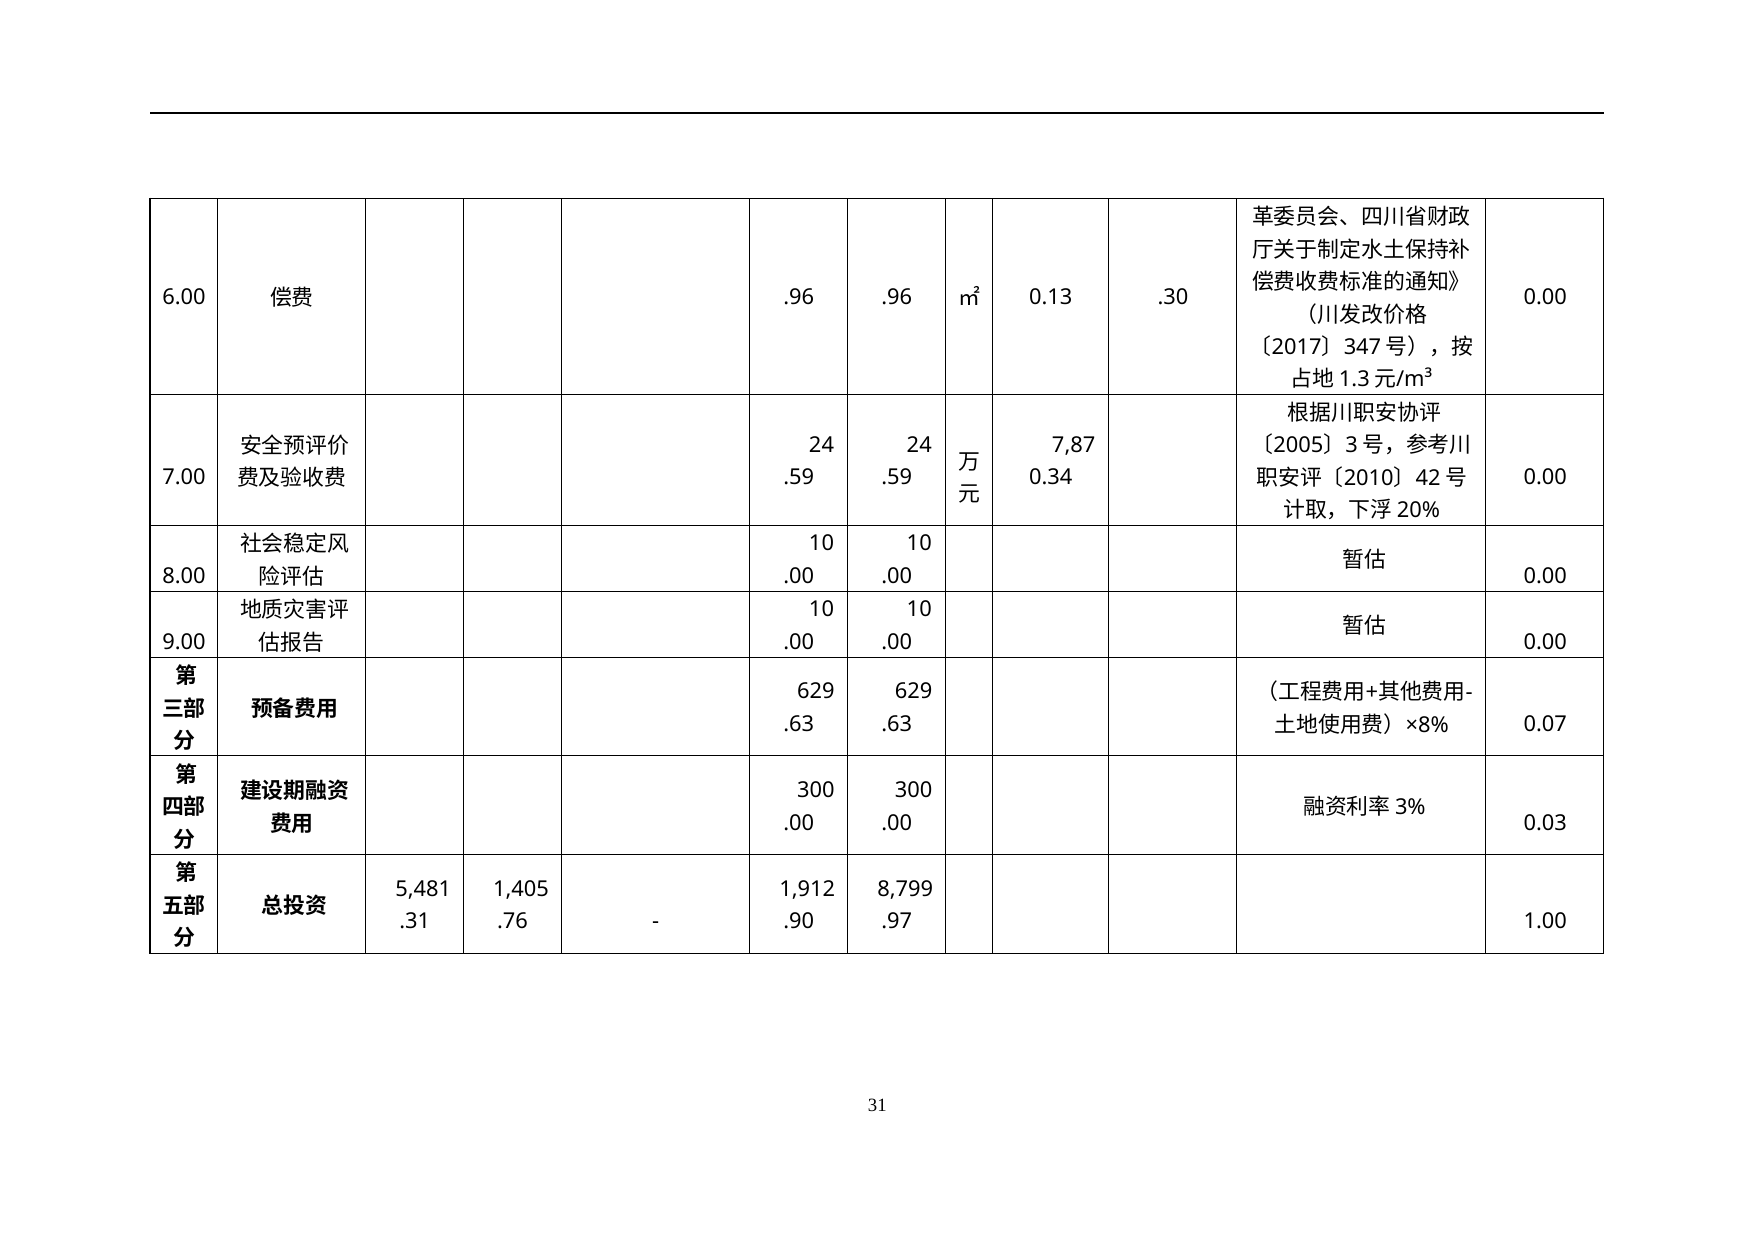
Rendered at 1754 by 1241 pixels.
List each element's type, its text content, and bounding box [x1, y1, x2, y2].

table_cell 0.00 [1486, 526, 1603, 591]
table_cell 10.00 [848, 592, 945, 657]
table_cell [366, 395, 463, 525]
table_cell 万元 [946, 395, 992, 525]
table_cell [1237, 199, 1485, 394]
table_cell 24.59 [750, 395, 847, 525]
table_cell [562, 756, 749, 854]
table_cell 1,912.90 [750, 855, 847, 952]
table_cell [464, 658, 561, 755]
table_cell 融资利率3% [1237, 756, 1485, 854]
table_cell 10.00 [750, 592, 847, 657]
table_cell [562, 592, 749, 657]
table_cell [366, 756, 463, 854]
table_cell [1109, 526, 1236, 591]
table_cell 629.63 [848, 658, 945, 755]
table_cell 7,870.34 [993, 395, 1108, 525]
table_cell （工程费用+其他费用-土地使用费）×8% [1237, 658, 1485, 755]
table_cell 17.96 [848, 199, 945, 394]
table_cell 总投资 [218, 855, 365, 952]
table_cell [993, 756, 1108, 854]
table_cell 暂估 [1237, 526, 1485, 591]
table_cell 预备费用 [218, 658, 365, 755]
table_cell - [562, 855, 749, 952]
table_cell 8,799.97 [848, 855, 945, 952]
table_cell 水土保持补偿费 [218, 199, 365, 394]
table_cell [1109, 756, 1236, 854]
table_cell 建设期融资费用 [218, 756, 365, 854]
table_cell [946, 658, 992, 755]
table_cell 10.00 [848, 526, 945, 591]
table_cell 0.00 [1486, 395, 1603, 525]
table_cell [993, 526, 1108, 591]
table_cell [946, 855, 992, 952]
table_cell [366, 199, 463, 394]
table_cell [562, 658, 749, 755]
table_cell [562, 199, 749, 394]
table_cell 0.00 [1486, 199, 1603, 394]
table_cell [464, 756, 561, 854]
table_cell 138,190.13 [993, 199, 1108, 394]
table_cell 5,481.31 [366, 855, 463, 952]
table_cell 第五部分 [151, 855, 217, 952]
table_cell 6.00 [151, 199, 217, 394]
table_cell [1109, 658, 1236, 755]
table_cell [1109, 855, 1236, 952]
table_cell [464, 199, 561, 394]
table_cell [366, 658, 463, 755]
table_cell 1.00 [1486, 855, 1603, 952]
table_cell [366, 526, 463, 591]
table_cell [1237, 855, 1485, 952]
table_cell [946, 756, 992, 854]
table_cell 安全预评价费及验收费 [218, 395, 365, 525]
table_cell 8.00 [151, 526, 217, 591]
table_cell [562, 526, 749, 591]
table_cell 0.03 [1486, 756, 1603, 854]
table_cell 地质灾害评估报告 [218, 592, 365, 657]
table_cell 0.07 [1486, 658, 1603, 755]
table_cell 10.00 [750, 526, 847, 591]
table_cell 9.00 [151, 592, 217, 657]
table_cell 629.63 [750, 658, 847, 755]
table_cell [464, 526, 561, 591]
table_cell [464, 592, 561, 657]
table_cell 社会稳定风险评估 [218, 526, 365, 591]
table_cell [946, 526, 992, 591]
table_cell 24.59 [848, 395, 945, 525]
table_cell [993, 658, 1108, 755]
table_cell [562, 395, 749, 525]
table_cell 300.00 [750, 756, 847, 854]
table_cell [366, 592, 463, 657]
table_cell 1.30 [1109, 199, 1236, 394]
table_cell ㎡ [946, 199, 992, 394]
table_cell [993, 592, 1108, 657]
table_cell 暂估 [1237, 592, 1485, 657]
table_cell [1109, 395, 1236, 525]
table_cell [946, 592, 992, 657]
table_cell 300.00 [848, 756, 945, 854]
table_cell 第四部分 [151, 756, 217, 854]
table_cell 根据川职安协评〔2005〕3号，参考川职安评〔2010〕42号计取，下浮20% [1237, 395, 1485, 525]
table_cell [993, 855, 1108, 952]
table_cell 7.00 [151, 395, 217, 525]
table_cell 17.96 [750, 199, 847, 394]
table_cell [464, 395, 561, 525]
table_cell 第三部分 [151, 658, 217, 755]
table_cell 0.00 [1486, 592, 1603, 657]
table_cell 1,405.76 [464, 855, 561, 952]
table_cell [1109, 592, 1236, 657]
